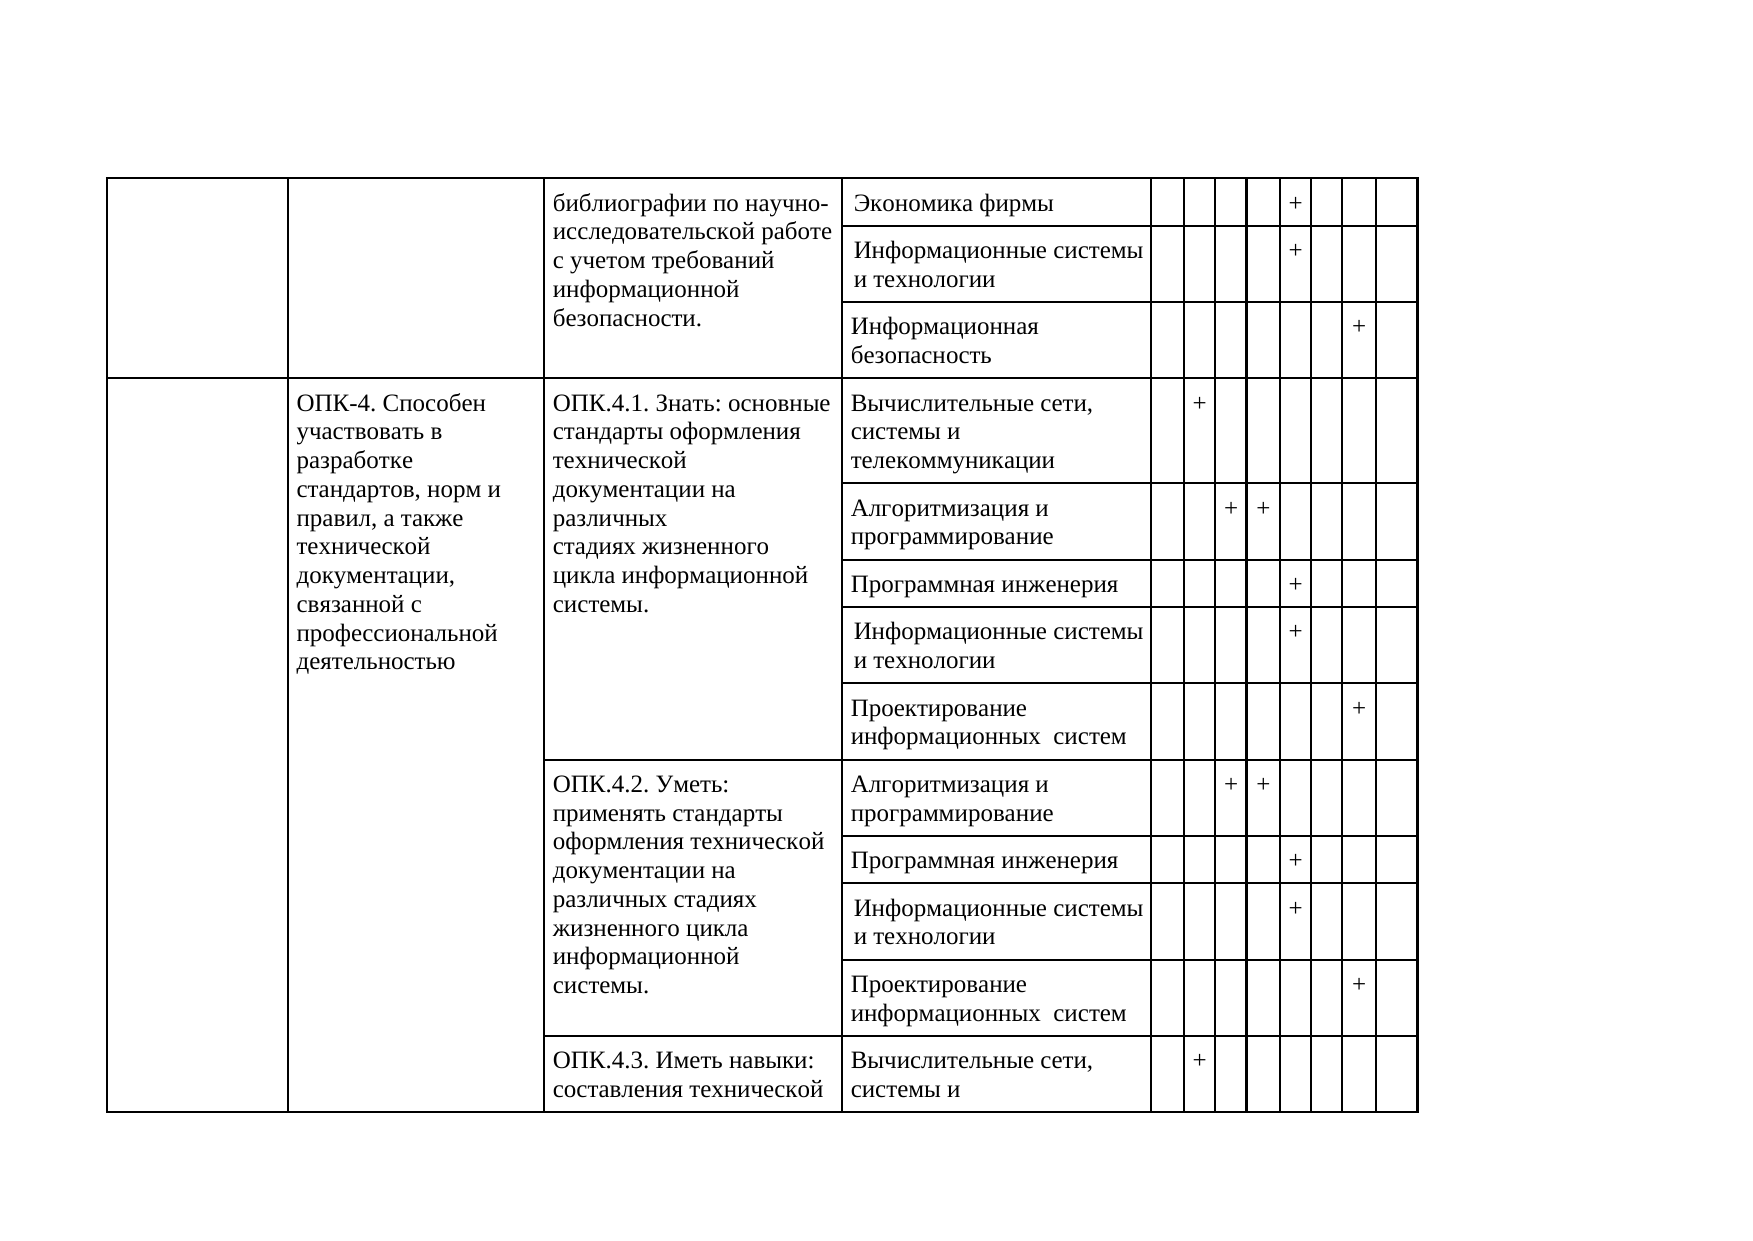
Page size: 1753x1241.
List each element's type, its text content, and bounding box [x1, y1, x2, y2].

table_cell [1343, 884, 1375, 958]
table_cell [108, 379, 287, 1111]
table_cell [1152, 179, 1183, 225]
table_cell [1343, 179, 1375, 225]
table_cell + [1343, 303, 1375, 377]
table_cell + [1281, 608, 1310, 682]
table_cell [1377, 561, 1416, 606]
table_cell + [1185, 1037, 1214, 1111]
table_cell [1312, 179, 1341, 225]
table_cell + [1216, 761, 1245, 835]
table_cell [1216, 303, 1245, 377]
table_cell [1343, 1037, 1375, 1111]
table_cell [1152, 961, 1183, 1035]
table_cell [843, 1037, 1150, 1111]
table_cell [1185, 761, 1214, 835]
table_cell Информационные системы и технологии [843, 608, 1150, 682]
table_cell [1152, 303, 1183, 377]
table_cell [1377, 884, 1416, 958]
table_cell [1377, 837, 1416, 882]
table_cell [1377, 379, 1416, 482]
table_cell [1248, 561, 1279, 606]
table_cell + [1216, 484, 1245, 558]
table_cell [1312, 561, 1341, 606]
table_cell [1312, 227, 1341, 301]
table_cell [1248, 884, 1279, 958]
table_cell [1281, 684, 1310, 758]
table_cell [1312, 837, 1341, 882]
table_cell [1312, 961, 1341, 1035]
table_cell [1152, 227, 1183, 301]
table_cell [1377, 761, 1416, 835]
table_cell Вычислительные сети, системы и телекоммуникации [843, 379, 1150, 482]
table_cell Экономика фирмы [843, 179, 1150, 225]
table_cell Проектирование информационных систем [843, 684, 1150, 758]
table_cell [1281, 303, 1310, 377]
table_cell [1312, 484, 1341, 558]
table_cell [1377, 227, 1416, 301]
table_cell + [1185, 379, 1214, 482]
table_cell [1248, 379, 1279, 482]
table_cell [1216, 684, 1245, 758]
table_cell [1216, 837, 1245, 882]
table_cell + [1343, 684, 1375, 758]
table_cell [1248, 608, 1279, 682]
table_cell ОПК-4. Способен участвовать в разработке стандартов, норм и правил, а также технической документации, связанной с профессиональной деятельностью [289, 379, 543, 1111]
table_cell [1152, 884, 1183, 958]
table_cell [1312, 379, 1341, 482]
table_cell ОПК.4.2. Уметь: применять стандарты оформления технической документации на различных стадиях жизненного цикла информационной системы. [545, 761, 841, 1035]
table_cell [1216, 179, 1245, 225]
table_cell [1185, 961, 1214, 1035]
table_cell [1185, 608, 1214, 682]
table_cell [1185, 884, 1214, 958]
table_cell [1281, 961, 1310, 1035]
table_cell Программная инженерия [843, 837, 1150, 882]
table_cell [1343, 561, 1375, 606]
table_cell [1152, 379, 1183, 482]
table_cell [1216, 884, 1245, 958]
table_cell [1248, 179, 1279, 225]
table_cell [1152, 761, 1183, 835]
table_cell [1343, 484, 1375, 558]
table_cell Проектирование информационных систем [843, 961, 1150, 1035]
table_cell [1185, 227, 1214, 301]
table_cell [1281, 379, 1310, 482]
table_cell [1185, 837, 1214, 882]
table_cell [1377, 961, 1416, 1035]
table_cell [1185, 561, 1214, 606]
table_cell + [1343, 961, 1375, 1035]
table_cell [1281, 484, 1310, 558]
table_cell [1152, 1037, 1183, 1111]
table_cell ОПК.4.1. Знать: основные стандарты оформления технической документации на различных стадиях жизненного цикла информационной системы. [545, 379, 841, 758]
table_cell [1281, 761, 1310, 835]
table_cell [1312, 884, 1341, 958]
table_cell [1216, 1037, 1245, 1111]
table_cell Алгоритмизация и программирование [843, 484, 1150, 558]
table_cell + [1281, 837, 1310, 882]
table_cell [1248, 1037, 1279, 1111]
table_cell [1216, 227, 1245, 301]
table_cell [1377, 684, 1416, 758]
table_cell [1185, 684, 1214, 758]
table_cell [1152, 561, 1183, 606]
table_cell [1248, 303, 1279, 377]
table_cell [1343, 761, 1375, 835]
table_cell Информационная безопасность [843, 303, 1150, 377]
table_cell + [1281, 179, 1310, 225]
table_cell [1185, 179, 1214, 225]
table_cell [1152, 684, 1183, 758]
table_cell [1216, 961, 1245, 1035]
table_cell Информационные системы и технологии [843, 227, 1150, 301]
table_cell [1152, 484, 1183, 558]
table_cell Программная инженерия [843, 561, 1150, 606]
table_cell [1343, 227, 1375, 301]
table_cell [1216, 608, 1245, 682]
table_cell [1343, 379, 1375, 482]
table_cell + [1281, 561, 1310, 606]
table_cell [1377, 1037, 1416, 1111]
table_cell Информационные системы и технологии [843, 884, 1150, 958]
table_cell [1152, 837, 1183, 882]
table_cell + [1281, 884, 1310, 958]
table_cell + [1248, 761, 1279, 835]
table_cell [1185, 484, 1214, 558]
table_cell [1281, 1037, 1310, 1111]
table_cell [1248, 961, 1279, 1035]
table_cell + [1281, 227, 1310, 301]
table_cell [1185, 303, 1214, 377]
table_cell + [1248, 484, 1279, 558]
table_cell Алгоритмизация и программирование [843, 761, 1150, 835]
table_cell [1377, 484, 1416, 558]
table_cell [1216, 379, 1245, 482]
table_cell [1377, 608, 1416, 682]
table_cell [1248, 684, 1279, 758]
table_cell [1377, 179, 1416, 225]
table_cell [1312, 608, 1341, 682]
table_cell [1377, 303, 1416, 377]
table_cell [1152, 608, 1183, 682]
table_cell [1312, 303, 1341, 377]
table_cell [1248, 837, 1279, 882]
table_cell [1248, 227, 1279, 301]
table_cell [1343, 837, 1375, 882]
table_cell [1343, 608, 1375, 682]
table_cell [1312, 1037, 1341, 1111]
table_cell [545, 1037, 841, 1111]
table_cell [1312, 761, 1341, 835]
table_cell [1216, 561, 1245, 606]
table_cell [1312, 684, 1341, 758]
